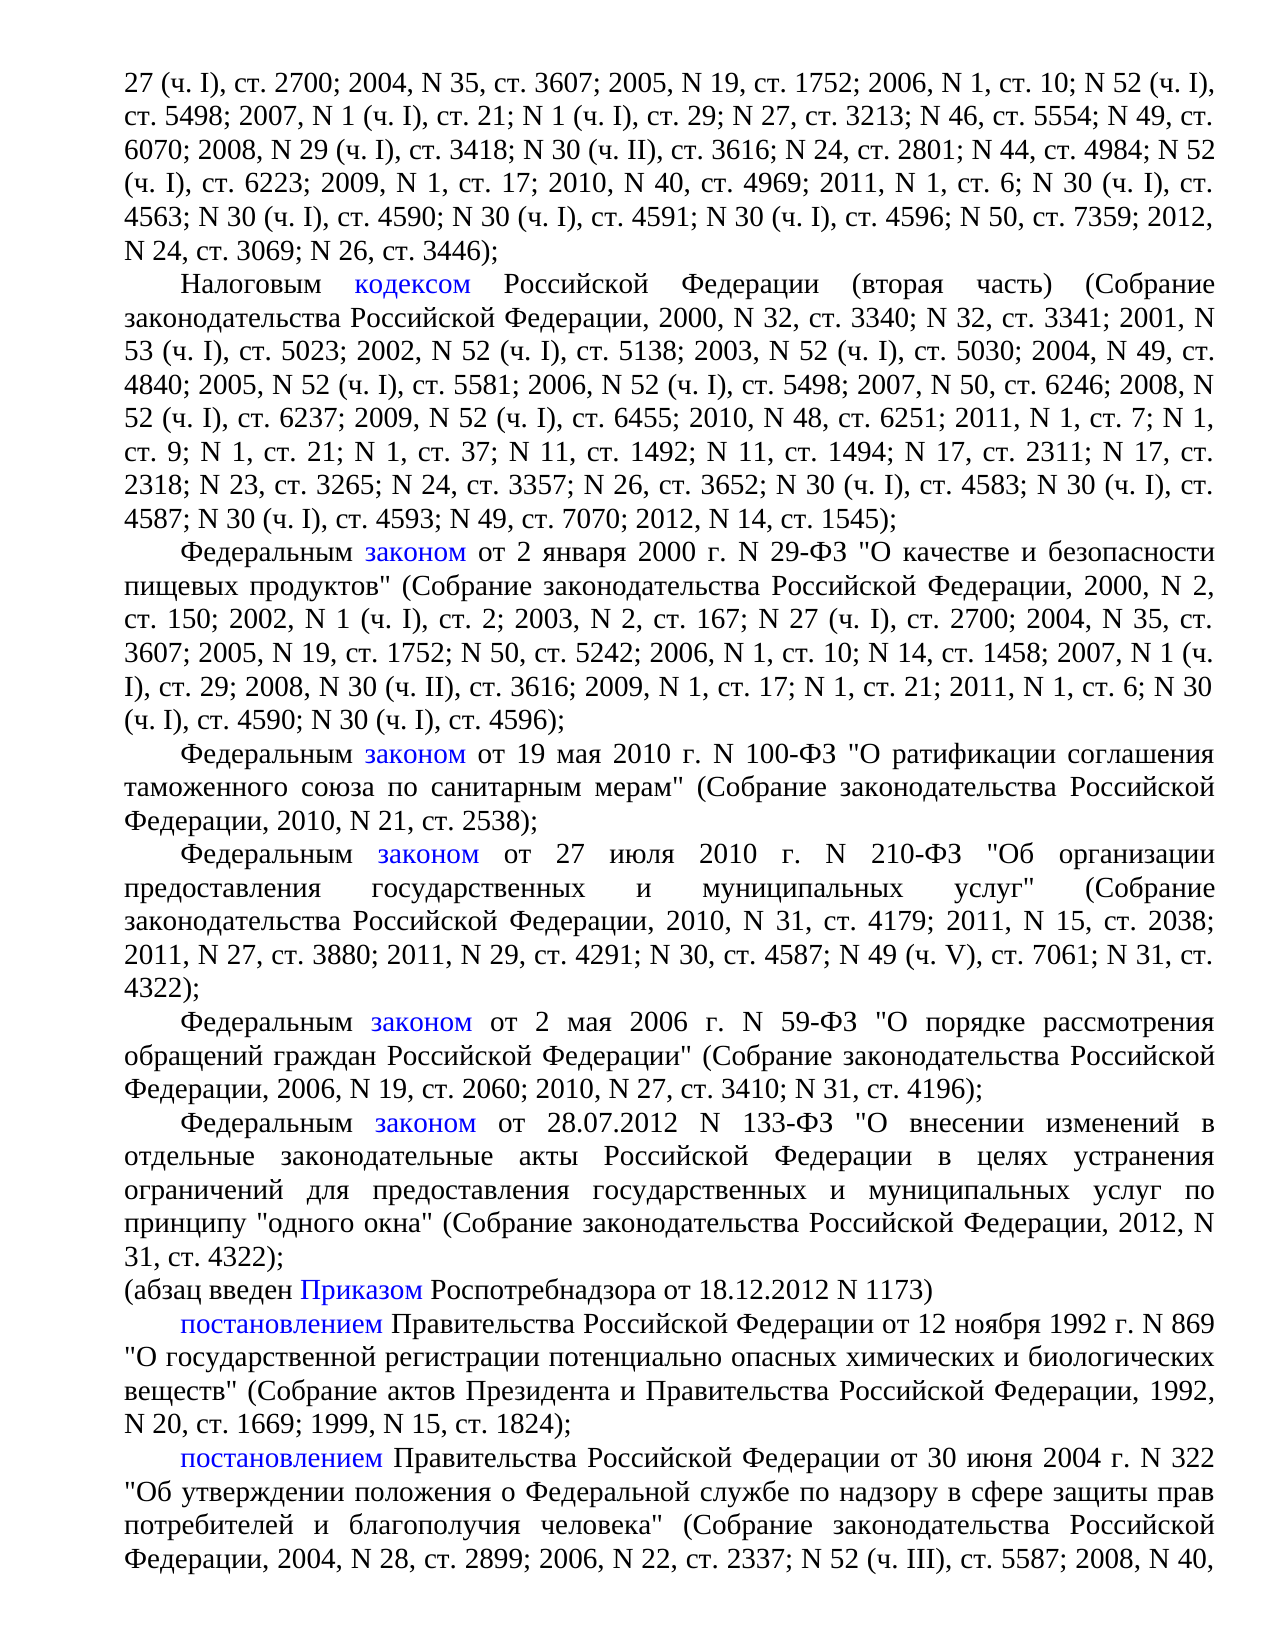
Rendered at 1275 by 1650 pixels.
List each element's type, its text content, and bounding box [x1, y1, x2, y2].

text Федеральным законом от 2 января 2000 г. N 29-ФЗ "О качестве и безопасности пищевых продуктов" (Собрание законодательства Российской Федерации, 2000, N 2, ст. 150; 2002, N 1 (ч. I), ст. 2; 2003, N 2, ст. 167; N 27 (ч. I), ст. 2700; 2004, N 35, ст. 3607; 2005, N 19, ст. 1752; N 50, ст. 5242; 2006, N 1, ст. 10; N 14, ст. 1458; 2007, N 1 (ч. I), ст. 29; 2008, N 30 (ч. II), ст. 3616; 2009, N 1, ст. 17; N 1, ст. 21; 2011, N 1, ст. 6; N 30 (ч. I), ст. 4590; N 30 (ч. I), ст. 4596); [124, 534, 1216, 736]
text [124, 1440, 1216, 1574]
text постановлением Правительства Российской Федерации от 12 ноября 1992 г. N 869 "О государственной регистрации потенциально опасных химических и биологических веществ" (Собрание актов Президента и Правительства Российской Федерации, 1992, N 20, ст. 1669; 1999, N 15, ст. 1824); [124, 1306, 1216, 1440]
text Федеральным законом от 19 мая 2010 г. N 100-ФЗ "О ратификации соглашения таможенного союза по санитарным мерам" (Собрание законодательства Российской Федерации, 2010, N 21, ст. 2538); [124, 736, 1216, 836]
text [124, 65, 1216, 266]
text Налоговым кодексом Российской Федерации (вторая часть) (Собрание законодательства Российской Федерации, 2000, N 32, ст. 3340; N 32, ст. 3341; 2001, N 53 (ч. I), ст. 5023; 2002, N 52 (ч. I), ст. 5138; 2003, N 52 (ч. I), ст. 5030; 2004, N 49, ст. 4840; 2005, N 52 (ч. I), ст. 5581; 2006, N 52 (ч. I), ст. 5498; 2007, N 50, ст. 6246; 2008, N 52 (ч. I), ст. 6237; 2009, N 52 (ч. I), ст. 6455; 2010, N 48, ст. 6251; 2011, N 1, ст. 7; N 1, ст. 9; N 1, ст. 21; N 1, ст. 37; N 11, ст. 1492; N 11, ст. 1494; N 17, ст. 2311; N 17, ст. 2318; N 23, ст. 3265; N 24, ст. 3357; N 26, ст. 3652; N 30 (ч. I), ст. 4583; N 30 (ч. I), ст. 4587; N 30 (ч. I), ст. 4593; N 49, ст. 7070; 2012, N 14, ст. 1545); [124, 266, 1216, 534]
text (абзац введен Приказом Роспотребнадзора от 18.12.2012 N 1173) [124, 1272, 1216, 1306]
text Федеральным законом от 27 июля 2010 г. N 210-ФЗ "Об организации предоставления государственных и муниципальных услуг" (Собрание законодательства Российской Федерации, 2010, N 31, ст. 4179; 2011, N 15, ст. 2038; 2011, N 27, ст. 3880; 2011, N 29, ст. 4291; N 30, ст. 4587; N 49 (ч. V), ст. 7061; N 31, ст. 4322); [124, 836, 1216, 1004]
text Федеральным законом от 2 мая 2006 г. N 59-ФЗ "О порядке рассмотрения обращений граждан Российской Федерации" (Собрание законодательства Российской Федерации, 2006, N 19, ст. 2060; 2010, N 27, ст. 3410; N 31, ст. 4196); [124, 1004, 1216, 1105]
text Федеральным законом от 28.07.2012 N 133-ФЗ "О внесении изменений в отдельные законодательные акты Российской Федерации в целях устранения ограничений для предоставления государственных и муниципальных услуг по принципу "одного окна" (Собрание законодательства Российской Федерации, 2012, N 31, ст. 4322); [124, 1105, 1216, 1272]
